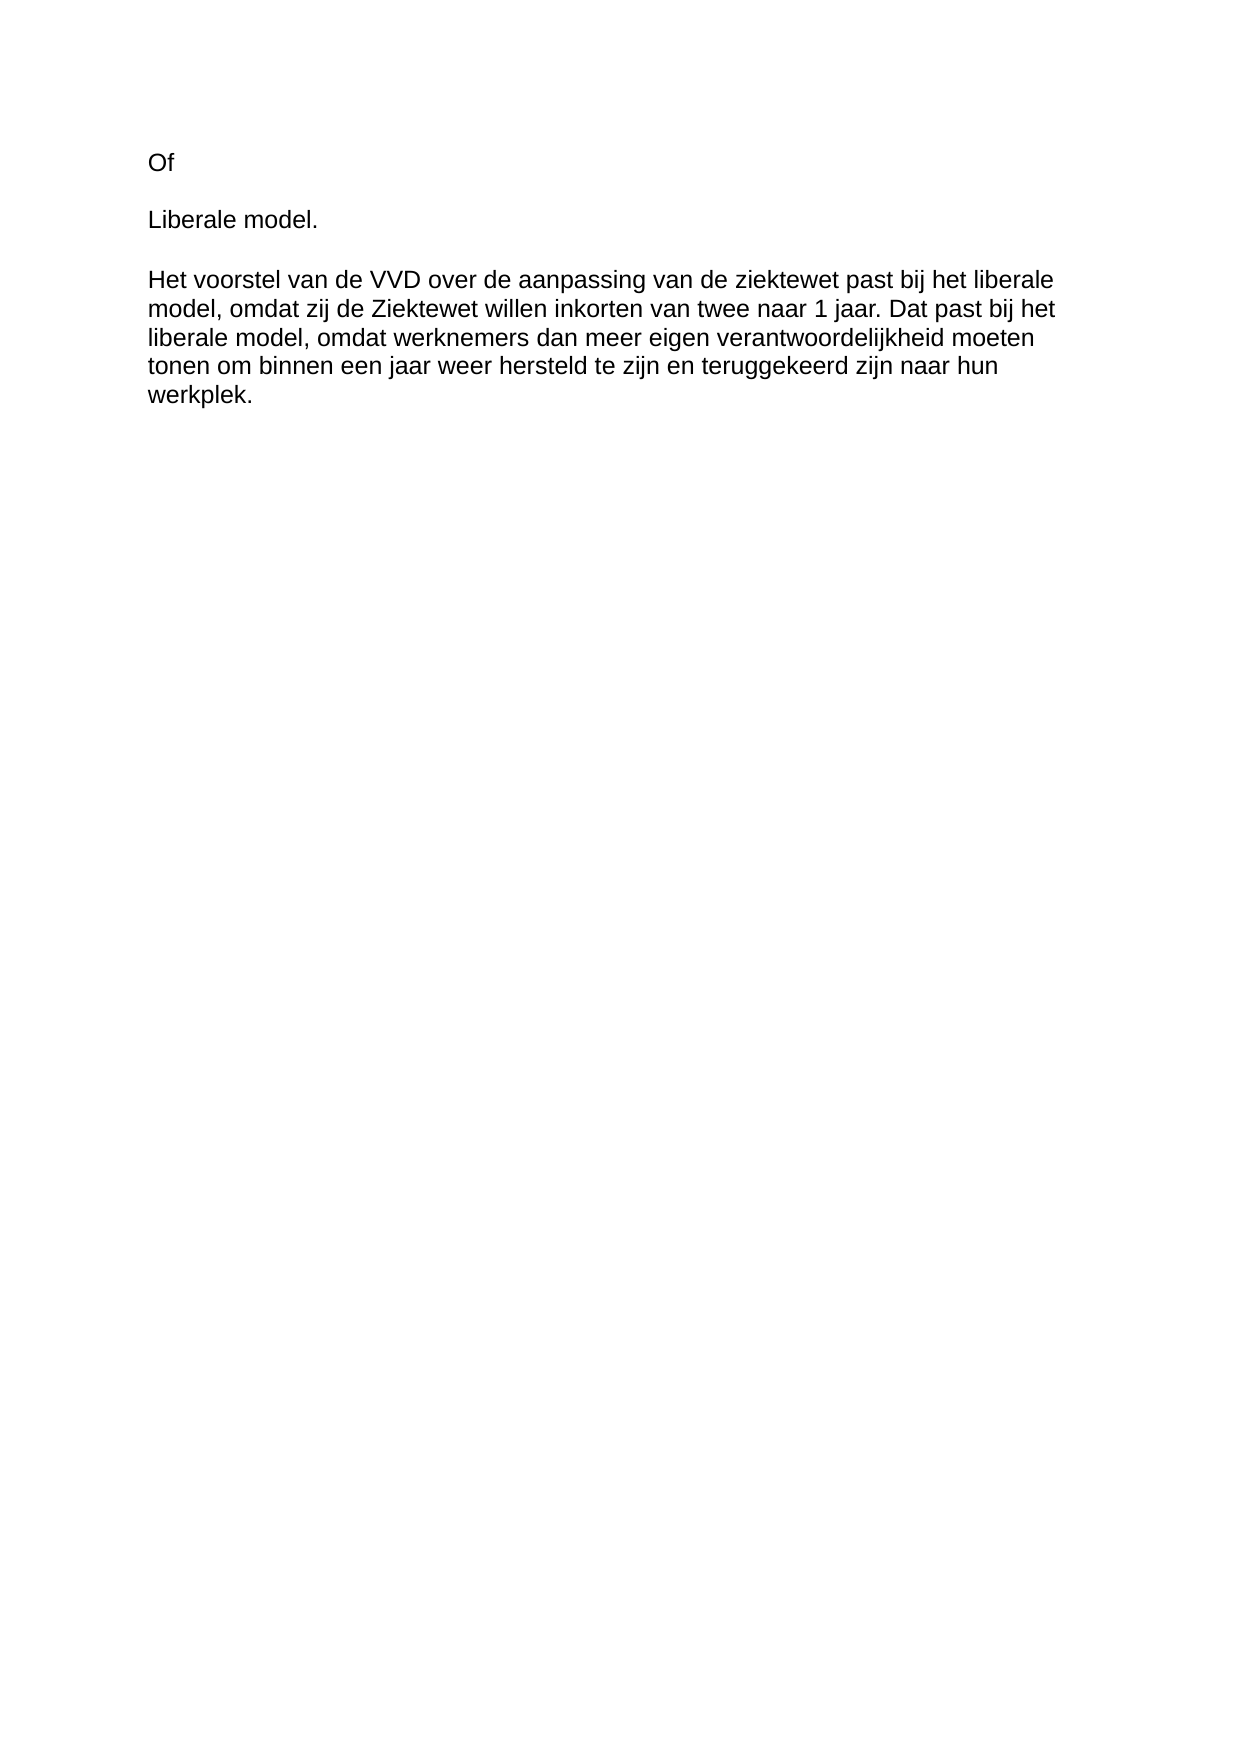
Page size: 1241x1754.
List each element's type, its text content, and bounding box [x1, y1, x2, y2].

text Liberale model. [148, 205, 1093, 265]
text Of [148, 148, 1093, 176]
text Het voorstel van de VVD over de aanpassing van de ziektewet past bij het liberale model, omdat zij de Ziektewet willen inkorten van twee naar 1 jaar. Dat past bij het liberale model, omdat werknemers dan meer eigen verantwoordelijkheid moeten tonen om binnen een jaar weer hersteld te zijn en teruggekeerd zijn naar hun werkplek. [148, 265, 1093, 409]
